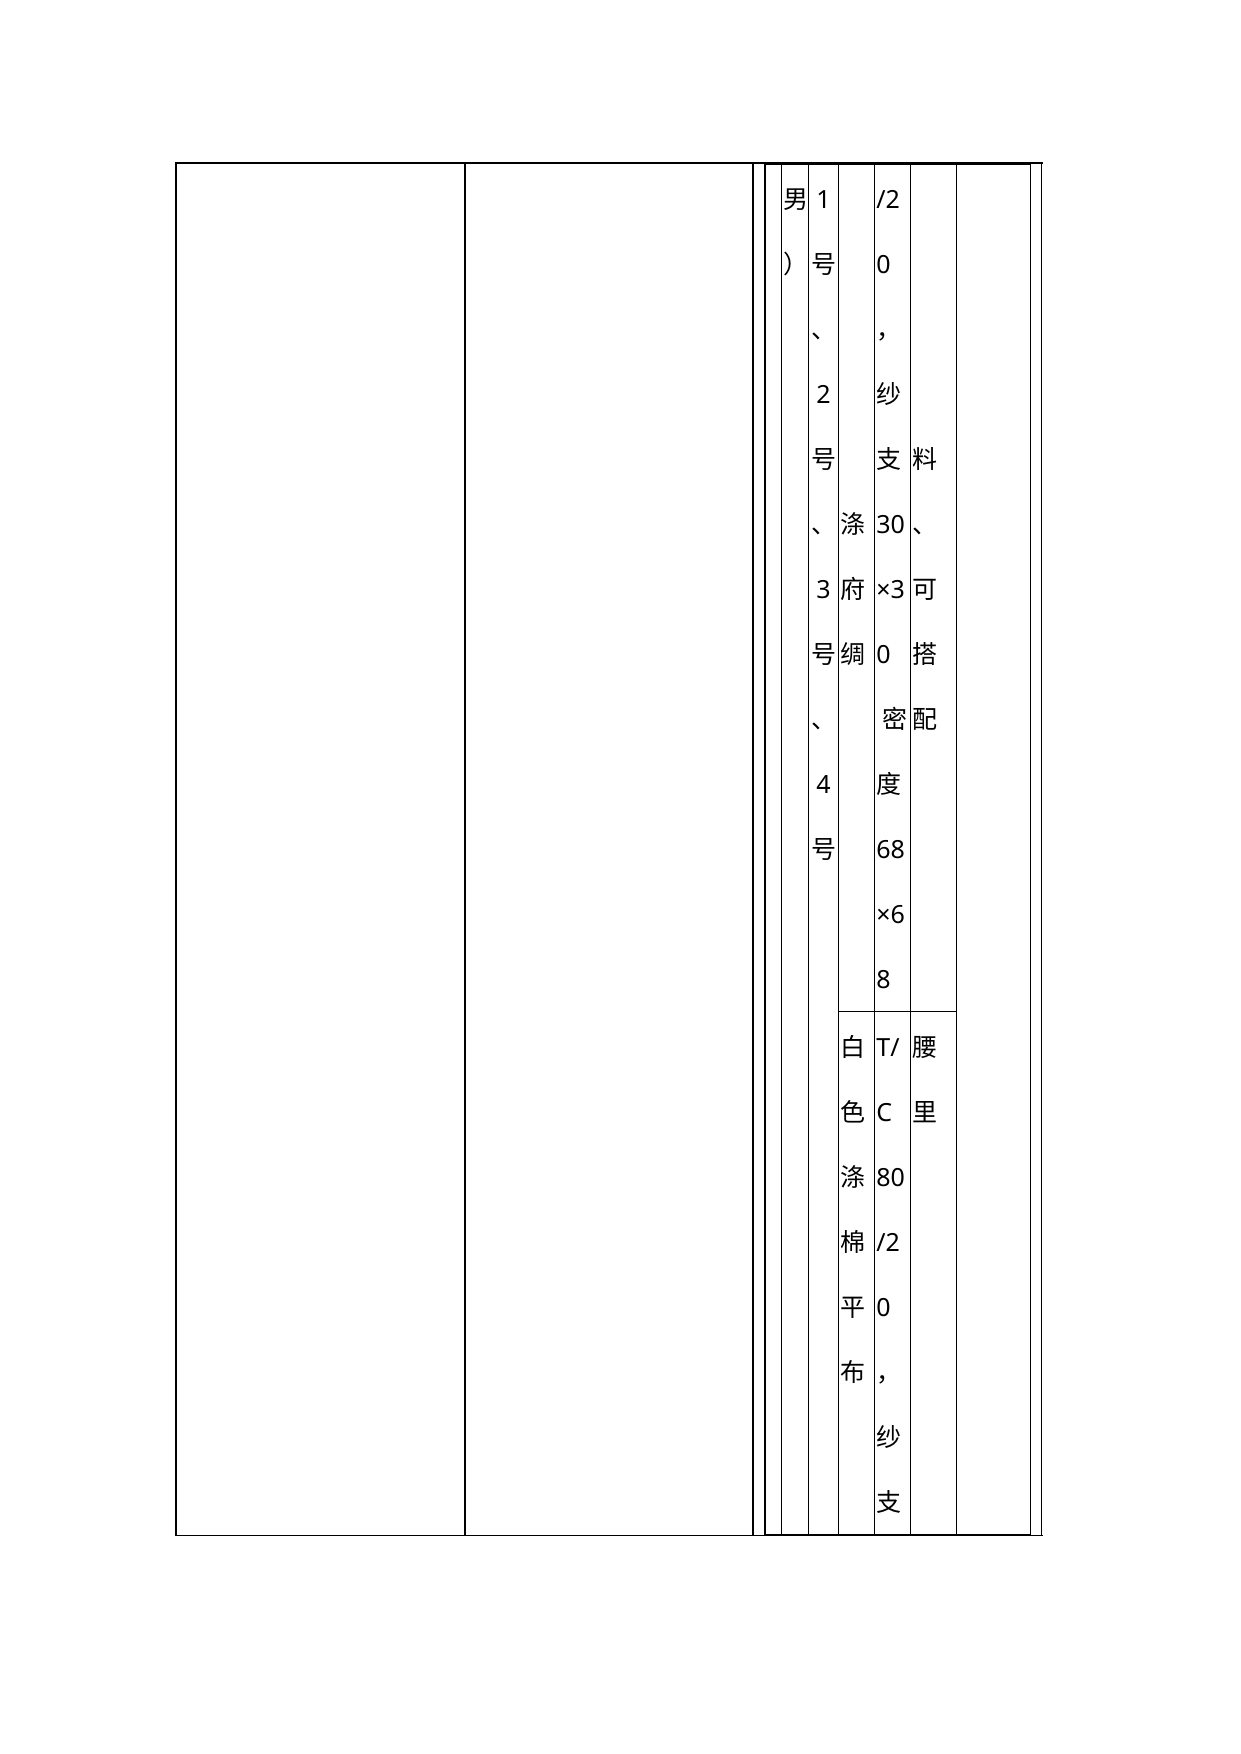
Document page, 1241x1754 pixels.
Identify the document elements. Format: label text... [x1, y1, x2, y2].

table_cell [875, 1012, 910, 1534]
table_cell 1 [177, 164, 464, 1535]
table_cell [839, 1012, 874, 1534]
table_cell [809, 165, 838, 1534]
table_cell [839, 165, 874, 1011]
table_cell [782, 165, 808, 1534]
table_cell [875, 165, 910, 1011]
table_cell [911, 1012, 956, 1534]
table_cell [754, 164, 764, 1535]
table_cell [957, 165, 1030, 1534]
table_cell [911, 165, 956, 1011]
table_cell [466, 164, 752, 1535]
table_cell [766, 165, 781, 1534]
table_cell [1031, 164, 1041, 1535]
